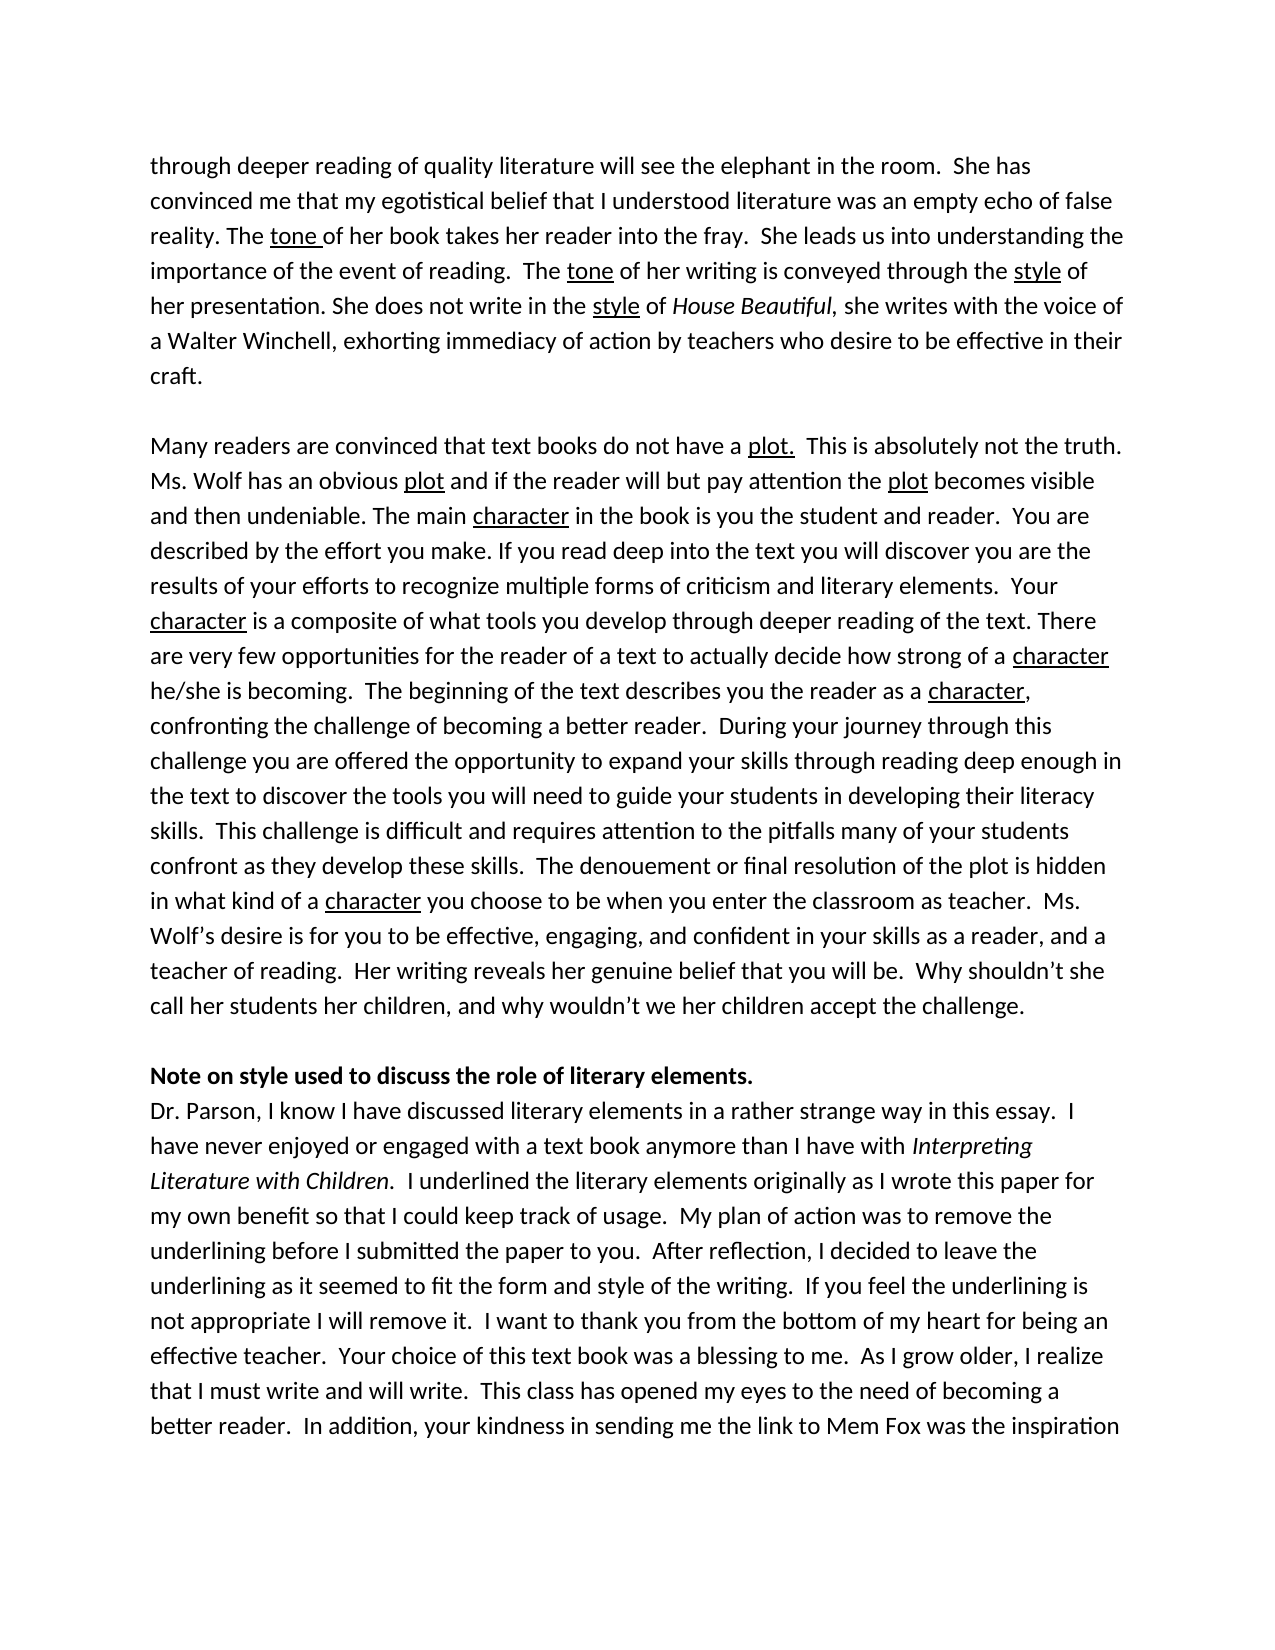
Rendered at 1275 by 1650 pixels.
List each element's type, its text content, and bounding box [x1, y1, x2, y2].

text Note on style used to discuss the role of literary elements. [150, 1060, 1125, 1091]
text Many readers are convinced that text books do not have a plot. This is absolutely not the truth. Ms. Wolf has an obvious plot and if the reader will but pay attention the plot becomes visible and then undeniable. The main character in the book is you the student and reader. You are described by the effort you make. If you read deep into the text you will discover you are the results of your efforts to recognize multiple forms of criticism and literary elements. Your character is a composite of what tools you develop through deeper reading of the text. There are very few opportunities for the reader of a text to actually decide how strong of a character he/she is becoming. The beginning of the text describes you the reader as a character, confronting the challenge of becoming a better reader. During your journey through this challenge you are offered the opportunity to expand your skills through reading deep enough in the text to discover the tools you will need to guide your students in developing their literacy skills. This challenge is difficult and requires attention to the pitfalls many of your students confront as they develop these skills. The denouement or final resolution of the plot is hidden in what kind of a character you choose to be when you enter the classroom as teacher. Ms. Wolf’s desire is for you to be effective, engaging, and confident in your skills as a reader, and a teacher of reading. Her writing reveals her genuine belief that you will be. Why shouldn’t she call her students her children, and why wouldn’t we her children accept the challenge. [150, 430, 1125, 1021]
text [150, 1095, 1125, 1441]
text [150, 150, 1125, 391]
